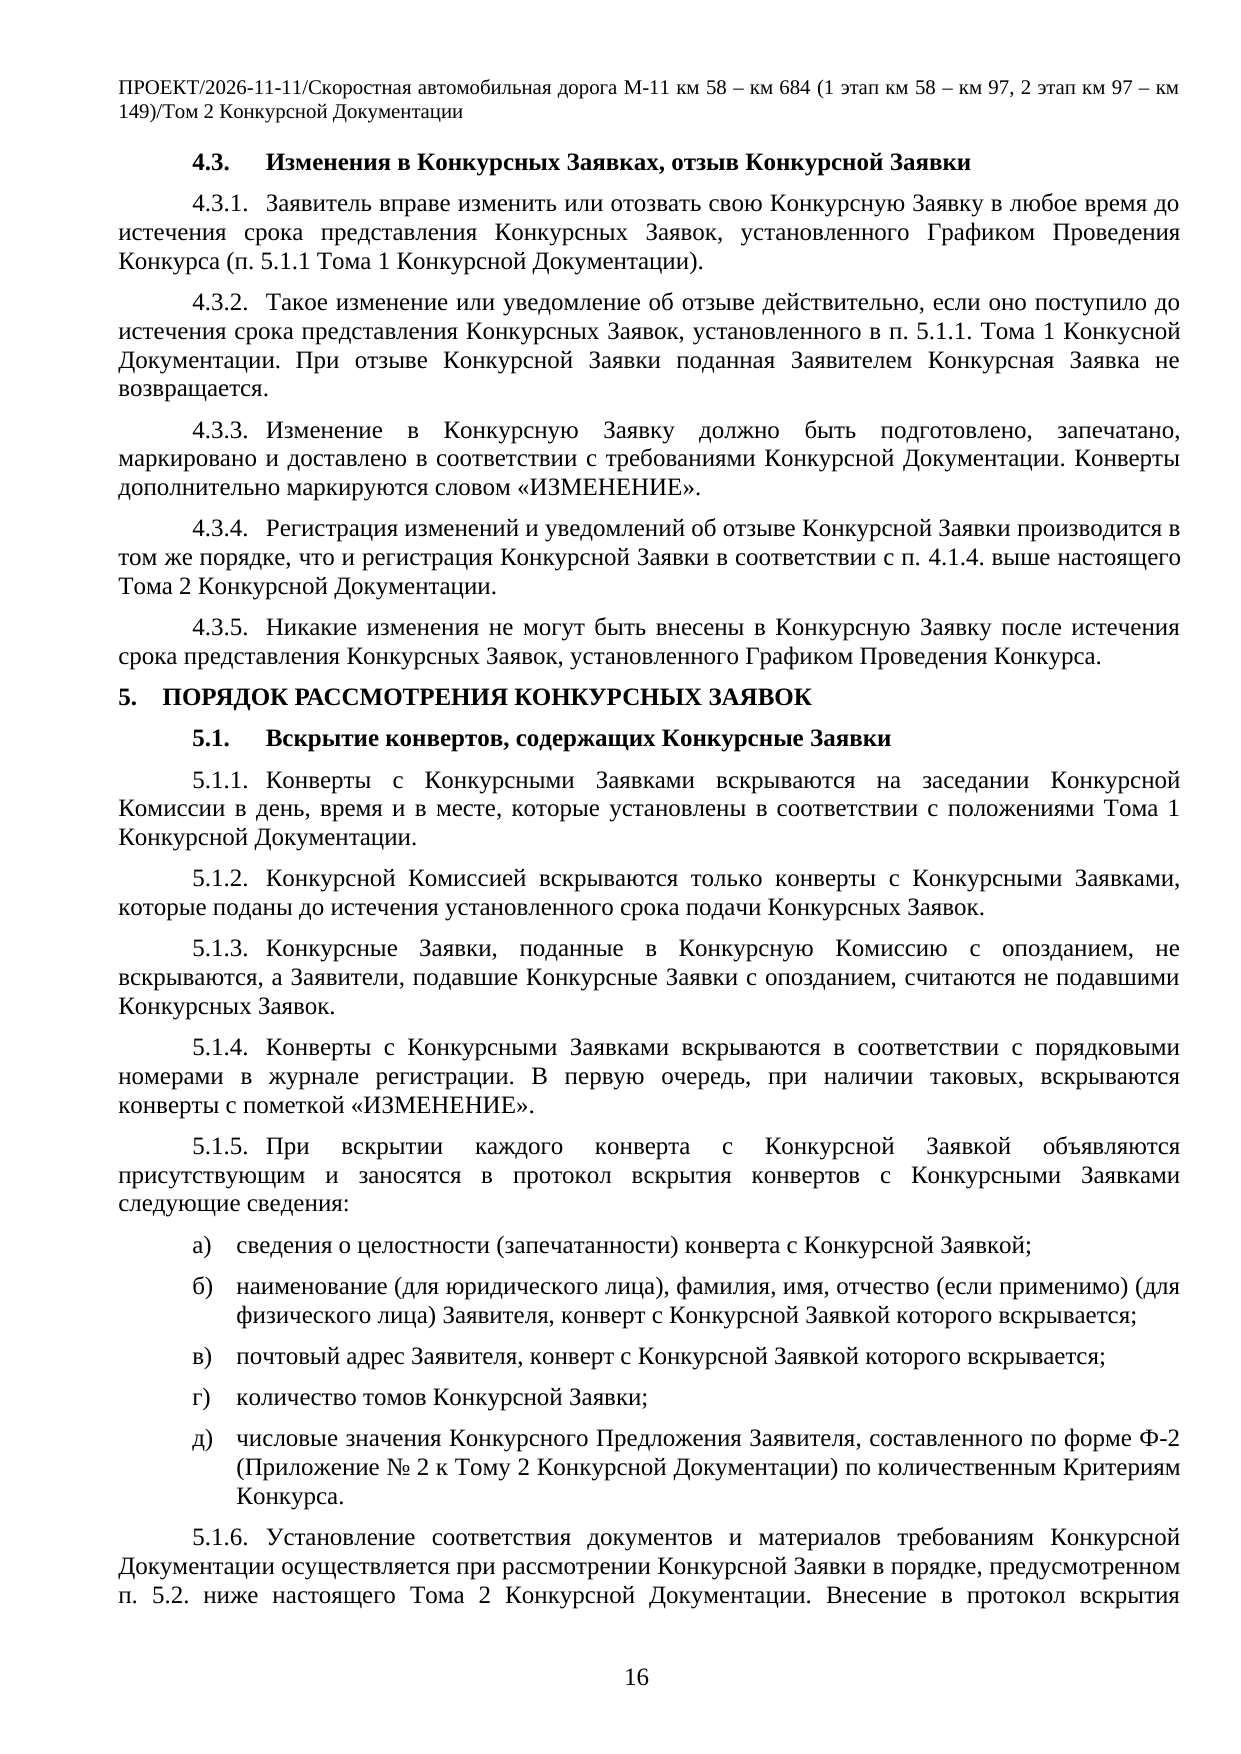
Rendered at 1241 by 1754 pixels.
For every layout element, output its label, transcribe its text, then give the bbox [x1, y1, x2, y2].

list Изменение в Конкурсную Заявку должно быть подготовлено, запечатано, маркировано и доставлено в соответствии с требованиями Конкурсной Документации. Конверты дополнительно маркируются словом «ИЗМЕНЕНИЕ». [118, 415, 1181, 501]
list почтовый адрес Заявителя, конверт с Конкурсной Заявкой которого вскрывается; [192, 1341, 1181, 1370]
list Конкурсные Заявки, поданные в Конкурсную Комиссию с опозданием, не вскрываются, а Заявители, подавшие Конкурсные Заявки с опозданием, считаются не подавшими Конкурсных Заявок. [118, 933, 1181, 1020]
list сведения о целостности (запечатанности) конверта с Конкурсной Заявкой; [192, 1230, 1181, 1258]
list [118, 1522, 1181, 1608]
list количество томов Конкурсной Заявки; [192, 1382, 1181, 1411]
list Конверты с Конкурсными Заявками вскрываются в соответствии с порядковыми номерами в журнале регистрации. В первую очередь, при наличии таковых, вскрываются конверты с пометкой «ИЗМЕНЕНИЕ». [118, 1032, 1181, 1118]
subtitle Вскрытие конвертов, содержащих Конкурсные Заявки [118, 723, 1181, 752]
list Конкурсной Комиссией вскрываются только конверты с Конкурсными Заявками, которые поданы до истечения установленного срока подачи Конкурсных Заявок. [118, 863, 1181, 921]
list числовые значения Конкурсного Предложения Заявителя, составленного по форме Ф-2 (Приложение № 2 к Тому 2 Конкурсной Документации) по количественным Критериям Конкурса. [192, 1423, 1181, 1510]
list Никакие изменения не могут быть внесены в Конкурсную Заявку после истечения срока представления Конкурсных Заявок, установленного Графиком Проведения Конкурса. [118, 612, 1181, 670]
list Регистрация изменений и уведомлений об отзыве Конкурсной Заявки производится в том же порядке, что и регистрация Конкурсной Заявки в соответствии с п. 4.1.4. выше настоящего Тома 2 Конкурсной Документации. [118, 513, 1181, 600]
list наименование (для юридического лица), фамилия, имя, отчество (если применимо) (для физического лица) Заявителя, конверт с Конкурсной Заявкой которого вскрывается; [192, 1271, 1181, 1328]
subtitle Изменения в Конкурсных Заявках, отзыв Конкурсной Заявки [192, 147, 1181, 176]
list При вскрытии каждого конверта с Конкурсной Заявкой объявляются присутствующим и заносятся в протокол вскрытия конвертов с Конкурсными Заявками следующие сведения: [118, 1131, 1181, 1217]
list Такое изменение или уведомление об отзыве действительно, если оно поступило до истечения срока представления Конкурсных Заявок, установленного в п. 5.1.1. Тома 1 Конкусной Документации. При отзыве Конкурсной Заявки поданная Заявителем Конкурсная Заявка не возвращается. [118, 287, 1181, 402]
subtitle ПОРЯДОК РАССМОТРЕНИЯ КОНКУРСНЫХ ЗАЯВОК [118, 682, 1181, 711]
list Конверты с Конкурсными Заявками вскрываются на заседании Конкурсной Комиссии в день, время и в месте, которые установлены в соответствии с положениями Тома 1 Конкурсной Документации. [118, 765, 1181, 851]
list Заявитель вправе изменить или отозвать свою Конкурсную Заявку в любое время до истечения срока представления Конкурсных Заявок, установленного Графиком Проведения Конкурса (п. 5.1.1 Тома 1 Конкурсной Документации). [118, 188, 1181, 275]
